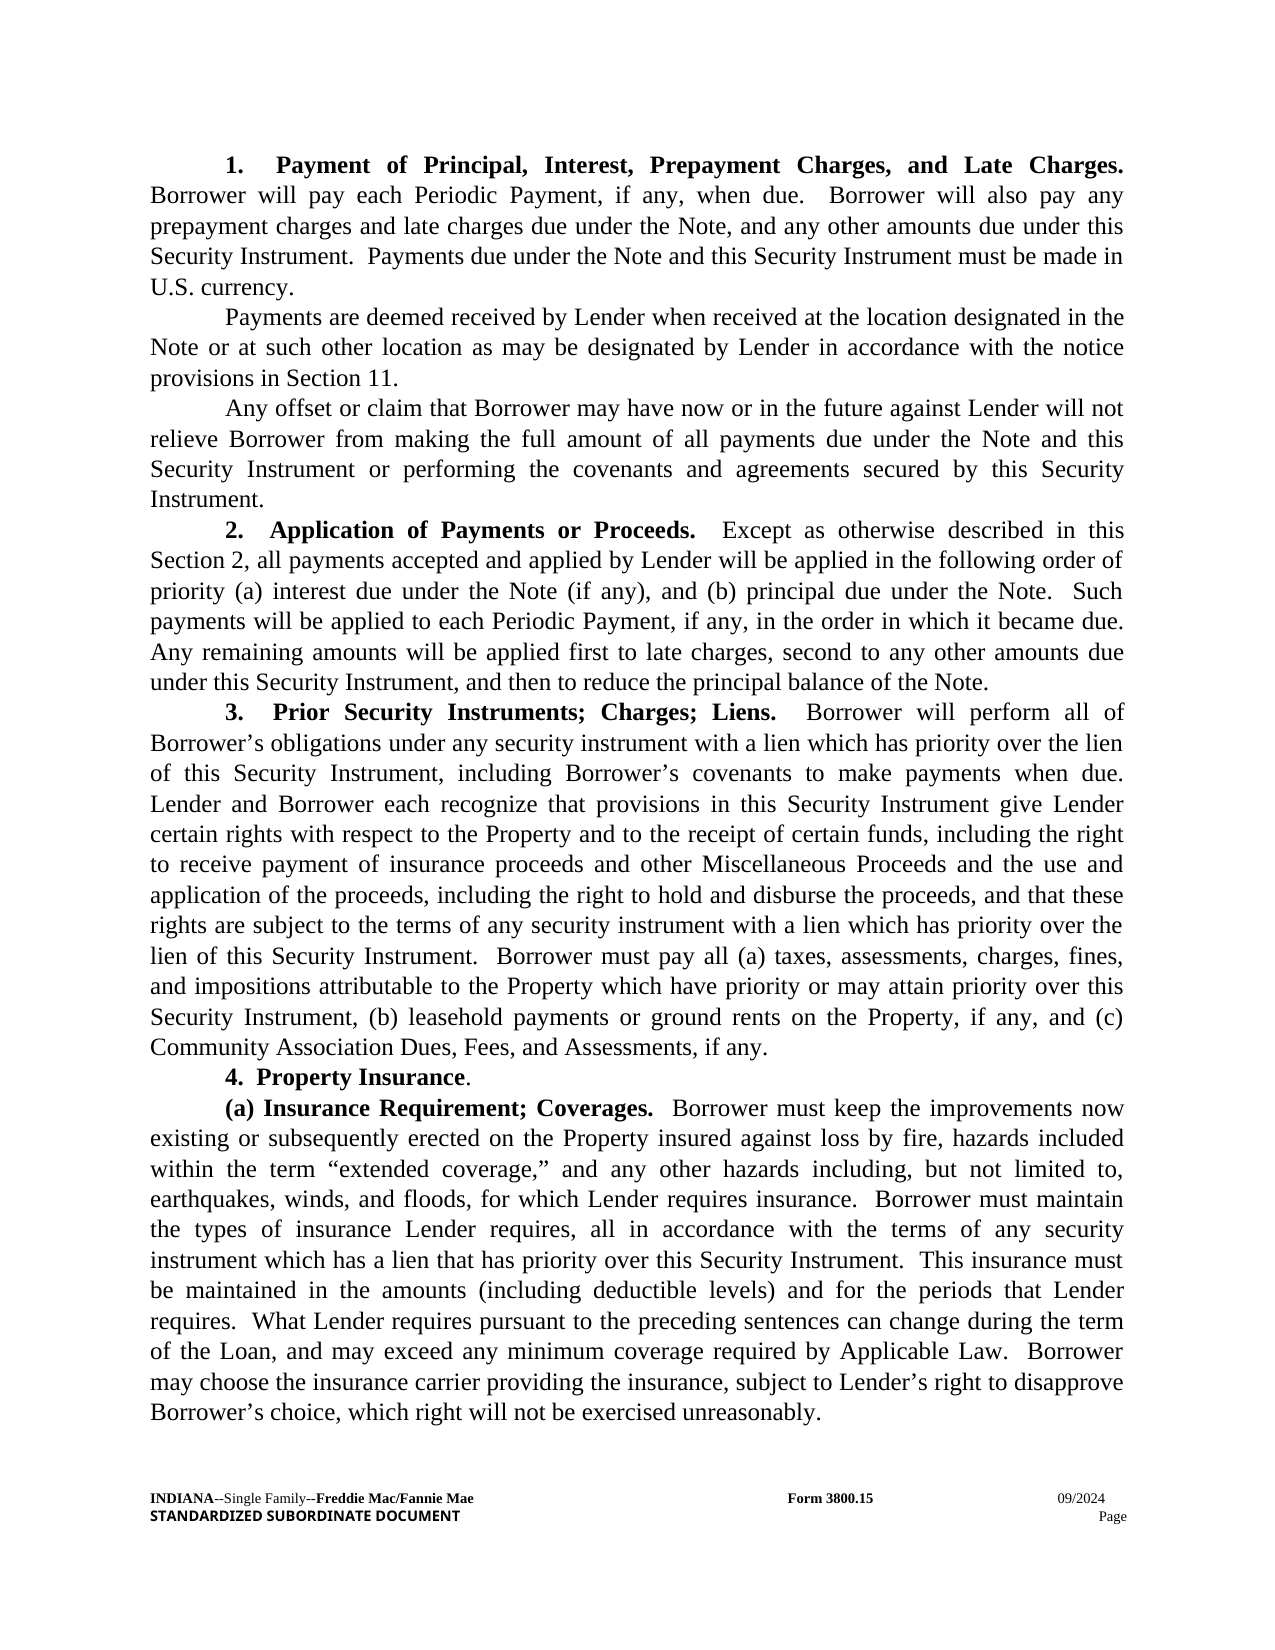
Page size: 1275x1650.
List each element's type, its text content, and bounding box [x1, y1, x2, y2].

text 3. Prior Security Instruments; Charges; Liens. Borrower will perform all of Borrower’s obligations under any security instrument with a lien which has priority over the lien of this Security Instrument, including Borrower’s covenants to make payments when due. Lender and Borrower each recognize that provisions in this Security Instrument give Lender certain rights with respect to the Property and to the receipt of certain funds, including the right to receive payment of insurance proceeds and other Miscellaneous Proceeds and the use and application of the proceeds, including the right to hold and disburse the proceeds, and that these rights are subject to the terms of any security instrument with a lien which has priority over the lien of this Security Instrument. Borrower must pay all (a) taxes, assessments, charges, fines, and impositions attributable to the Property which have priority or may attain priority over this Security Instrument, (b) leasehold payments or ground rents on the Property, if any, and (c) Community Association Dues, Fees, and Assessments, if any. [150, 697, 1125, 1061]
text 2. Application of Payments or Proceeds. Except as otherwise described in this Section 2, all payments accepted and applied by Lender will be applied in the following order of priority (a) interest due under the Note (if any), and (b) principal due under the Note. Such payments will be applied to each Periodic Payment, if any, in the order in which it became due. Any remaining amounts will be applied first to late charges, second to any other amounts due under this Security Instrument, and then to reduce the principal balance of the Note. [150, 515, 1125, 696]
text Any offset or claim that Borrower may have now or in the future against Lender will not relieve Borrower from making the full amount of all payments due under the Note and this Security Instrument or performing the covenants and agreements secured by this Security Instrument. [150, 393, 1125, 513]
text (a) Insurance Requirement; Coverages. Borrower must keep the improvements now existing or subsequently erected on the Property insured against loss by fire, hazards included within the term “extended coverage,” and any other hazards including, but not limited to, earthquakes, winds, and floods, for which Lender requires insurance. Borrower must maintain the types of insurance Lender requires, all in accordance with the terms of any security instrument which has a lien that has priority over this Security Instrument. This insurance must be maintained in the amounts (including deductible levels) and for the periods that Lender requires. What Lender requires pursuant to the preceding sentences can change during the term of the Loan, and may exceed any minimum coverage required by Applicable Law. Borrower may choose the insurance carrier providing the insurance, subject to Lender’s right to disapprove Borrower’s choice, which right will not be exercised unreasonably. [150, 1093, 1125, 1426]
text 4. Property Insurance. [150, 1062, 1125, 1091]
text Payments are deemed received by Lender when received at the location designated in the Note or at such other location as may be designated by Lender in accordance with the notice provisions in Section 11. [150, 302, 1125, 392]
text 1. Payment of Principal, Interest, Prepayment Charges, and Late Charges. Borrower will pay each Periodic Payment, if any, when due. Borrower will also pay any prepayment charges and late charges due under the Note, and any other amounts due under this Security Instrument. Payments due under the Note and this Security Instrument must be made in U.S. currency. [150, 150, 1125, 300]
